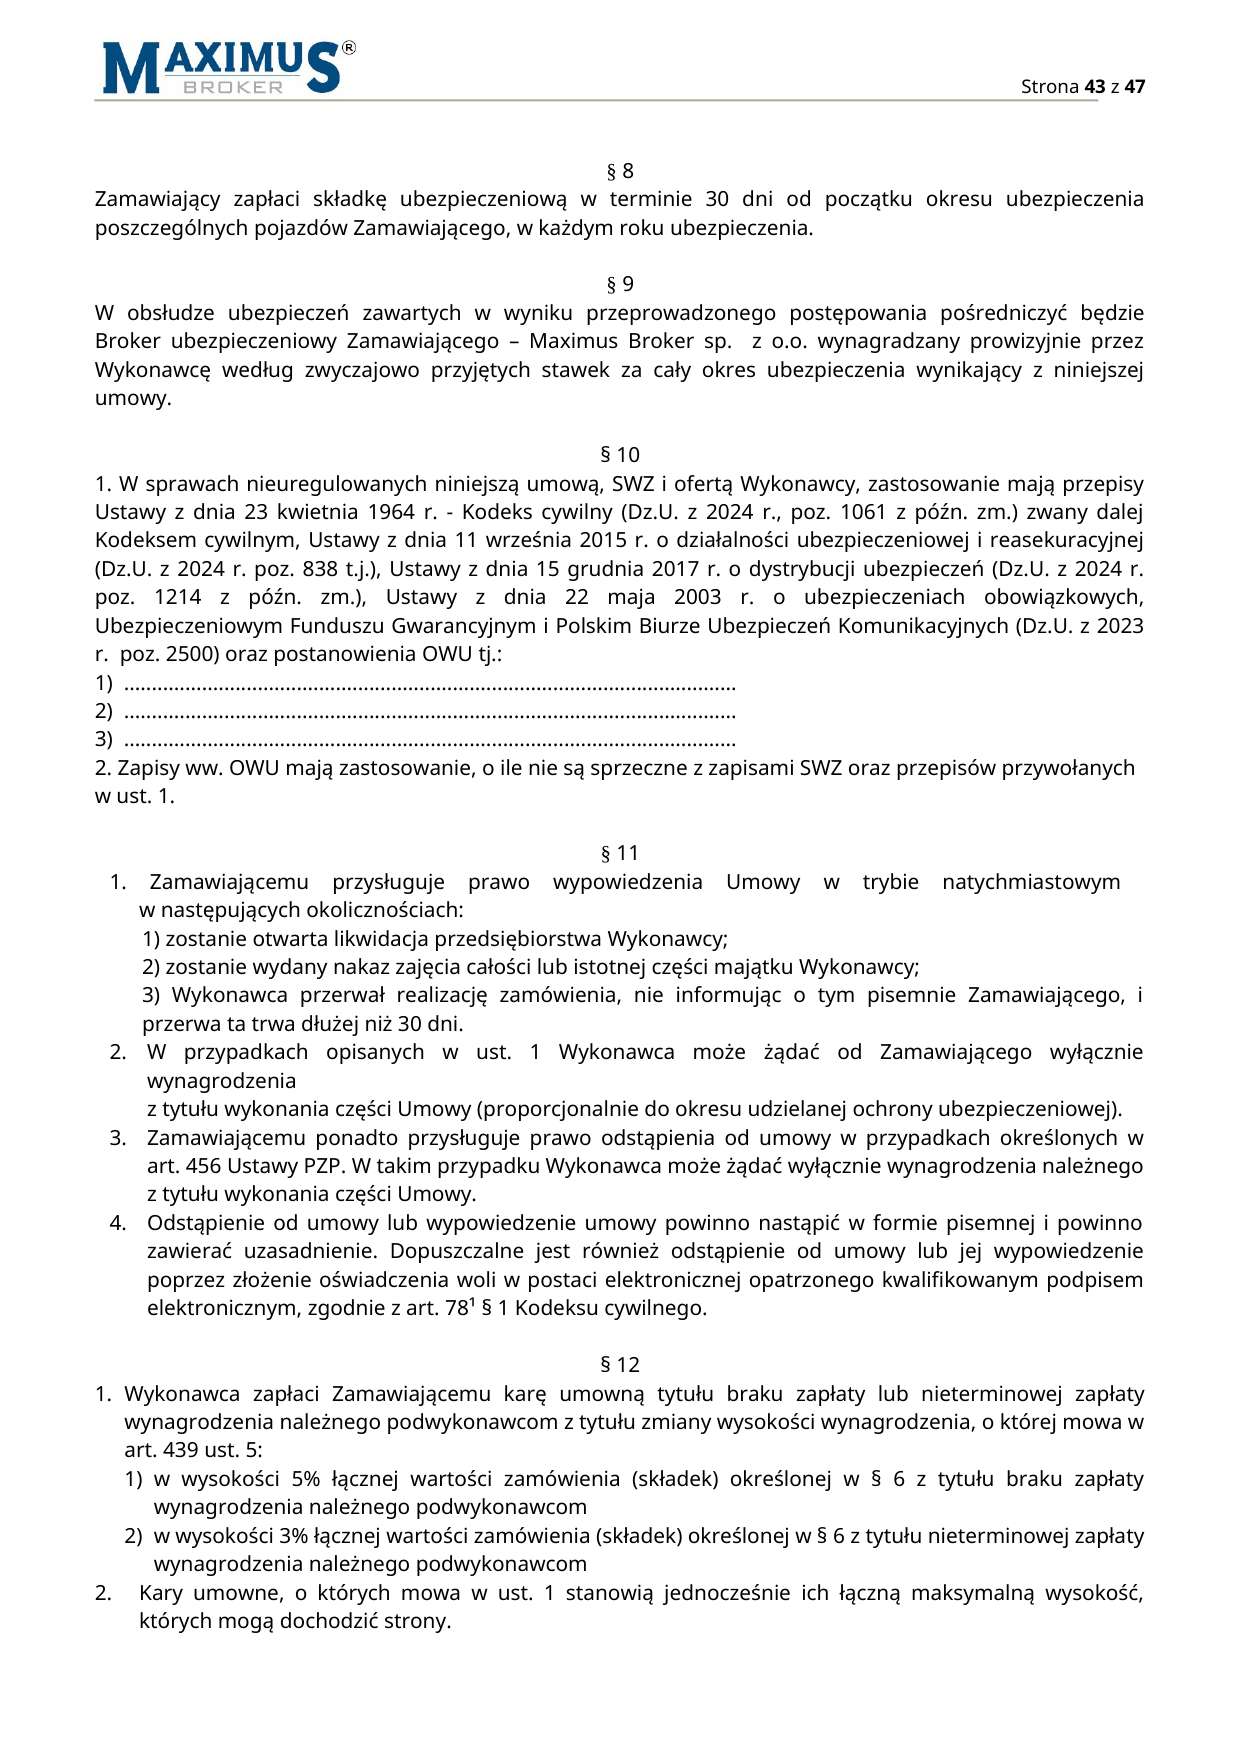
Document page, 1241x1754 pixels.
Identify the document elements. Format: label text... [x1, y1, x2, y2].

text 2) .............................................................................................................. [94, 696, 1146, 724]
text 11 [94, 838, 1146, 867]
text 1) .............................................................................................................. [94, 668, 1146, 696]
text 8 [94, 156, 1146, 184]
text 3) Wykonawca przerwał realizację zamówienia, nie informując o tym pisemnie Zamawiającego, i przerwa ta trwa dłużej niż 30 dni. [142, 981, 1145, 1037]
list Zamawiającemu ponadto przysługuje prawo odstąpienia od umowy w przypadkach określonych w art. 456 Ustawy PZP. W takim przypadku Wykonawca może żądać wyłącznie wynagrodzenia należnego z tytułu wykonania części Umowy. [109, 1123, 1145, 1208]
text Zamawiający zapłaci składkę ubezpieczeniową w terminie 30 dni od początku okresu ubezpieczenia poszczególnych pojazdów Zamawiającego, w każdym roku ubezpieczenia. [94, 184, 1146, 241]
list W przypadkach opisanych w ust. 1 Wykonawca może żądać od Zamawiającego wyłącznie wynagrodzenia z tytułu wykonania części Umowy (proporcjonalnie do okresu udzielanej ochrony ubezpieczeniowej). [109, 1037, 1145, 1123]
text 2) zostanie wydany nakaz zajęcia całości lub istotnej części majątku Wykonawcy; [142, 952, 1145, 981]
text 3) .............................................................................................................. [94, 724, 1146, 753]
list w wysokości 3% łącznej wartości zamówienia (składek) określonej w § 6 z tytułu nieterminowej zapłaty wynagrodzenia należnego podwykonawcom [124, 1521, 1146, 1578]
text W obsłudze ubezpieczeń zawartych w wyniku przeprowadzonego postępowania pośredniczyć będzie Broker ubezpieczeniowy Zamawiającego – Maximus Broker sp. z o.o. wynagradzany prowizyjnie przez Wykonawcę według zwyczajowo przyjętych stawek za cały okres ubezpieczenia wynikający z niniejszej umowy. [94, 298, 1146, 412]
text § 10 [94, 440, 1146, 469]
list Odstąpienie od umowy lub wypowiedzenie umowy powinno nastąpić w formie pisemnej i powinno zawierać uzasadnienie. Dopuszczalne jest również odstąpienie od umowy lub jej wypowiedzenie poprzez złożenie oświadczenia woli w postaci elektronicznej opatrzonego kwalifikowanym podpisem elektronicznym, zgodnie z art. 78¹ § 1 Kodeksu cywilnego. [109, 1208, 1145, 1322]
list Kary umowne, o których mowa w ust. 1 stanowią jednocześnie ich łączną maksymalną wysokość, których mogą dochodzić strony. [94, 1578, 1146, 1634]
text § 12 [94, 1350, 1146, 1379]
text 2. Zapisy ww. OWU mają zastosowanie, o ile nie są sprzeczne z zapisami SWZ oraz przepisów przywołanych w ust. 1. [94, 753, 1146, 810]
text 1. Zamawiającemu przysługuje prawo wypowiedzenia Umowy w trybie natychmiastowym w następujących okolicznościach: [109, 867, 1145, 924]
list Wykonawca zapłaci Zamawiającemu karę umowną tytułu braku zapłaty lub nieterminowej zapłaty wynagrodzenia należnego podwykonawcom z tytułu zmiany wysokości wynagrodzenia, o której mowa w art. 439 ust. 5: [94, 1379, 1146, 1464]
list w wysokości 5% łącznej wartości zamówienia (składek) określonej w § 6 z tytułu braku zapłaty wynagrodzenia należnego podwykonawcom [124, 1464, 1146, 1521]
text 1) zostanie otwarta likwidacja przedsiębiorstwa Wykonawcy; [142, 924, 1145, 952]
picture [97, 36, 362, 98]
text 1. W sprawach nieuregulowanych niniejszą umową, SWZ i ofertą Wykonawcy, zastosowanie mają przepisy Ustawy z dnia 23 kwietnia 1964 r. - Kodeks cywilny (Dz.U. z 2024 r., poz. 1061 z późn. zm.) zwany dalej Kodeksem cywilnym, Ustawy z dnia 11 września 2015 r. o działalności ubezpieczeniowej i reasekuracyjnej (Dz.U. z 2024 r. poz. 838 t.j.), Ustawy z dnia 15 grudnia 2017 r. o dystrybucji ubezpieczeń (Dz.U. z 2024 r. poz. 1214 z późn. zm.), Ustawy z dnia 22 maja 2003 r. o ubezpieczeniach obowiązkowych, Ubezpieczeniowym Funduszu Gwarancyjnym i Polskim Biurze Ubezpieczeń Komunikacyjnych (Dz.U. z 2023 r. poz. 2500) oraz postanowienia OWU tj.: [94, 469, 1146, 668]
text 9 [94, 269, 1146, 298]
